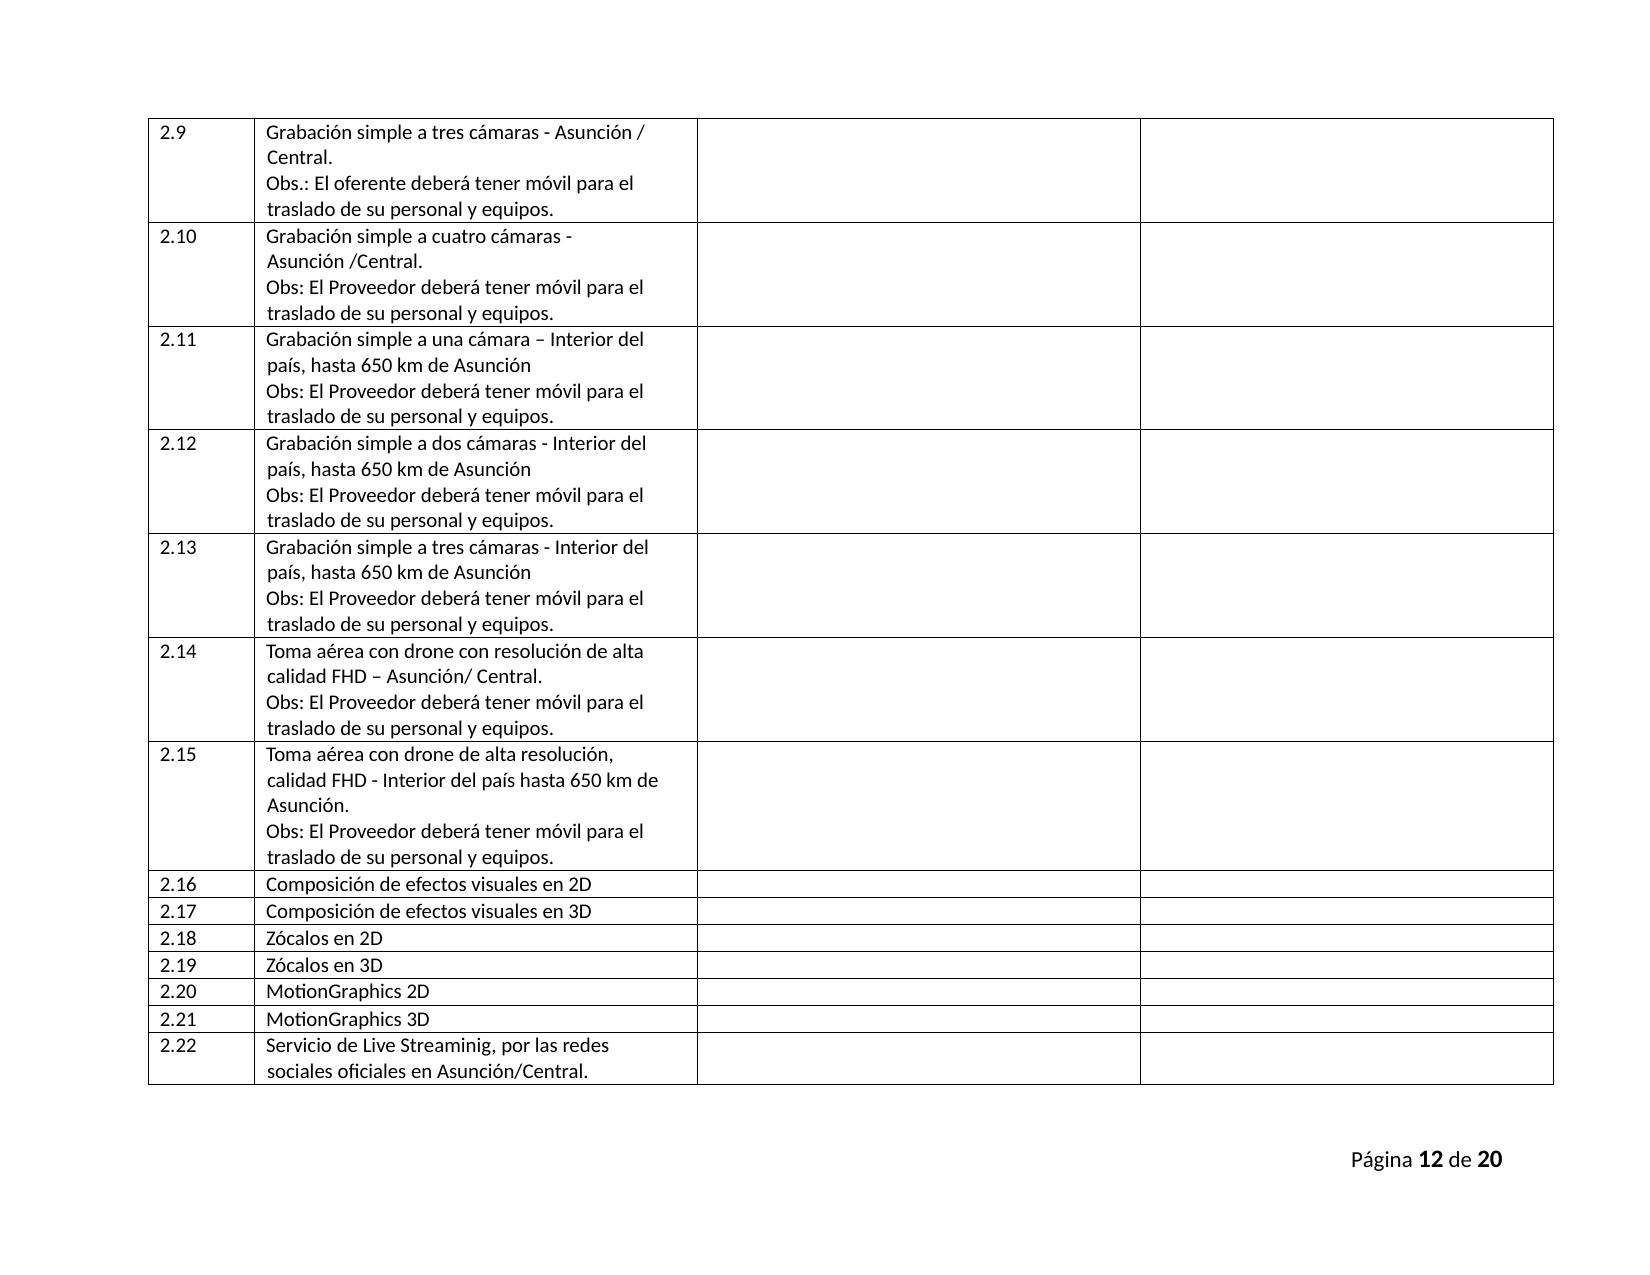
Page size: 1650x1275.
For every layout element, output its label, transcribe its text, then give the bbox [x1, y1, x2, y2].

table_cell [1141, 534, 1553, 637]
table_cell 2.14 [149, 638, 254, 741]
table_cell Zócalos en 2D [255, 925, 697, 951]
table_cell [1141, 1006, 1553, 1032]
table_cell 2.9 [149, 119, 254, 222]
table_cell [1141, 952, 1553, 978]
table_cell [698, 742, 1140, 870]
table_cell MotionGraphics 3D [255, 1006, 697, 1032]
table_cell Toma aérea con drone de alta resolución, calidad FHD - Interior del país hasta 650 km de Asunción. Obs: El Proveedor deberá tener móvil para el traslado de su personal y equipos. [255, 742, 697, 870]
table_cell 2.16 [149, 871, 254, 897]
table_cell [255, 1033, 697, 1084]
table_cell [698, 119, 1140, 222]
table_cell [1141, 742, 1553, 870]
table_cell [1141, 430, 1553, 533]
table_cell [1141, 898, 1553, 924]
table_cell 2.17 [149, 898, 254, 924]
table_cell Composición de efectos visuales en 2D [255, 871, 697, 897]
table_cell 2.22 [149, 1033, 254, 1084]
table_cell 2.13 [149, 534, 254, 637]
table_cell Grabación simple a tres cámaras - Asunción / Central. Obs.: El oferente deberá tener móvil para el traslado de su personal y equipos. [255, 119, 697, 222]
table_cell [1141, 223, 1553, 326]
table_cell [1141, 119, 1553, 222]
table_cell Grabación simple a una cámara – Interior del país, hasta 650 km de Asunción Obs: El Proveedor deberá tener móvil para el traslado de su personal y equipos. [255, 327, 697, 429]
table_cell [698, 327, 1140, 429]
table_cell [1141, 1033, 1553, 1084]
table_cell Grabación simple a cuatro cámaras - Asunción /Central. Obs: El Proveedor deberá tener móvil para el traslado de su personal y equipos. [255, 223, 697, 326]
table_cell Grabación simple a tres cámaras - Interior del país, hasta 650 km de Asunción Obs: El Proveedor deberá tener móvil para el traslado de su personal y equipos. [255, 534, 697, 637]
table_cell [698, 898, 1140, 924]
table_cell Toma aérea con drone con resolución de alta calidad FHD – Asunción/ Central. Obs: El Proveedor deberá tener móvil para el traslado de su personal y equipos. [255, 638, 697, 741]
table_cell 2.11 [149, 327, 254, 429]
table_cell MotionGraphics 2D [255, 979, 697, 1005]
table_cell [698, 871, 1140, 897]
table_cell [698, 638, 1140, 741]
table_cell [698, 223, 1140, 326]
table_cell [1141, 327, 1553, 429]
table_cell 2.10 [149, 223, 254, 326]
table_cell [1141, 871, 1553, 897]
table_cell 2.15 [149, 742, 254, 870]
table_cell [698, 952, 1140, 978]
table_cell Zócalos en 3D [255, 952, 697, 978]
table_cell [698, 430, 1140, 533]
table_cell [698, 1006, 1140, 1032]
table_cell 2.18 [149, 925, 254, 951]
table_cell [698, 534, 1140, 637]
table_cell 2.20 [149, 979, 254, 1005]
table_cell [1141, 979, 1553, 1005]
table_cell [698, 1033, 1140, 1084]
table_cell [1141, 925, 1553, 951]
table_cell Composición de efectos visuales en 3D [255, 898, 697, 924]
table_cell [1141, 638, 1553, 741]
table_cell 2.19 [149, 952, 254, 978]
table_cell 2.21 [149, 1006, 254, 1032]
table_cell 2.12 [149, 430, 254, 533]
table_cell [698, 979, 1140, 1005]
table_cell Grabación simple a dos cámaras - Interior del país, hasta 650 km de Asunción Obs: El Proveedor deberá tener móvil para el traslado de su personal y equipos. [255, 430, 697, 533]
table_cell [698, 925, 1140, 951]
